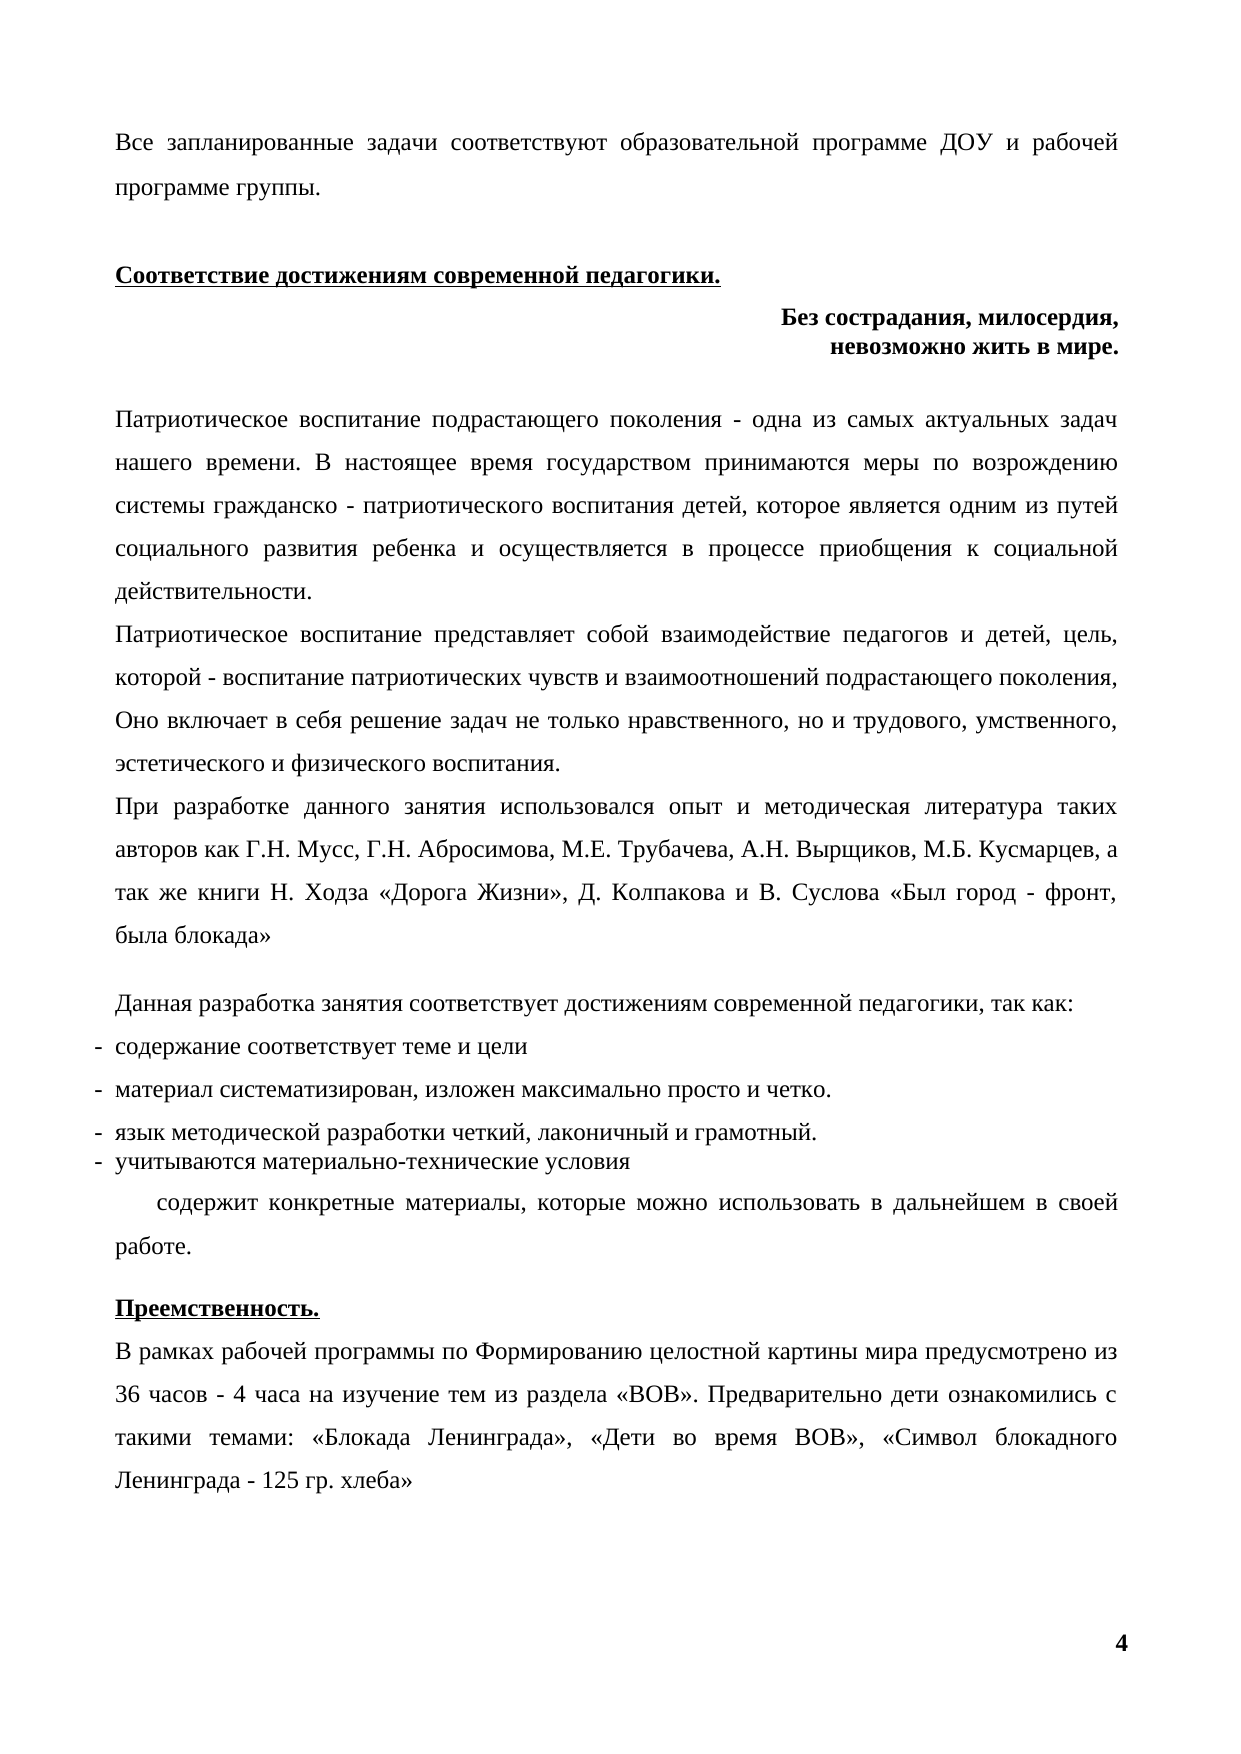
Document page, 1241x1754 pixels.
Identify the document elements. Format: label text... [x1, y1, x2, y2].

text Патриотическое воспитание подрастающего поколения - одна из самых актуальных задач нашего времени. В настоящее время государством принимаются меры по возрождению системы гражданско - патриотического воспитания детей, которое является одним из путей социального развития ребенка и осуществляется в процессе приобщения к социальной действительности. [115, 393, 1119, 608]
text Без сострадания, милосердия, невозможно жить в мире. [775, 302, 1119, 360]
text Патриотическое воспитание представляет собой взаимодействие педагогов и детей, цель, которой - воспитание патриотических чувств и взаимоотношений подрастающего поколения, Оно включает в себя решение задач не только нравственного, но и трудового, умственного, эстетического и физического воспитания. [115, 608, 1119, 780]
text Соответствие достижениям современной педагогики. [115, 264, 1119, 289]
list учитываются материально-технические условия [94, 1149, 1119, 1174]
text содержит конкретные материалы, которые можно использовать в дальнейшем в своей работе. [115, 1176, 1119, 1263]
text При разработке данного занятия использовался опыт и методическая литература таких авторов как Г.Н. Мусс, Г.Н. Абросимова, М.Е. Трубачева, А.Н. Вырщиков, М.Б. Кусмарцев, а так же книги Н. Ходза «Дорога Жизни», Д. Колпакова и В. Суслова «Был город - фронт, была блокада» [115, 780, 1119, 952]
text Преемственность. [115, 1282, 1119, 1325]
text Все запланированные задачи соответствуют образовательной программе ДОУ и рабочей программе группы. [115, 114, 1119, 204]
list язык методической разработки четкий, лаконичный и грамотный. [94, 1106, 1119, 1149]
text Данная разработка занятия соответствует достижениям современной педагогики, так как: [115, 977, 1119, 1020]
list материал систематизирован, изложен максимально просто и четко. [94, 1063, 1119, 1106]
list содержание соответствует теме и цели [94, 1020, 1119, 1063]
text В рамках рабочей программы по Формированию целостной картины мира предусмотрено из 36 часов - 4 часа на изучение тем из раздела «ВОВ». Предварительно дети ознакомились с такими темами: «Блокада Ленинграда», «Дети во время ВОВ», «Символ блокадного Ленинграда - 125 гр. хлеба» [115, 1325, 1119, 1497]
